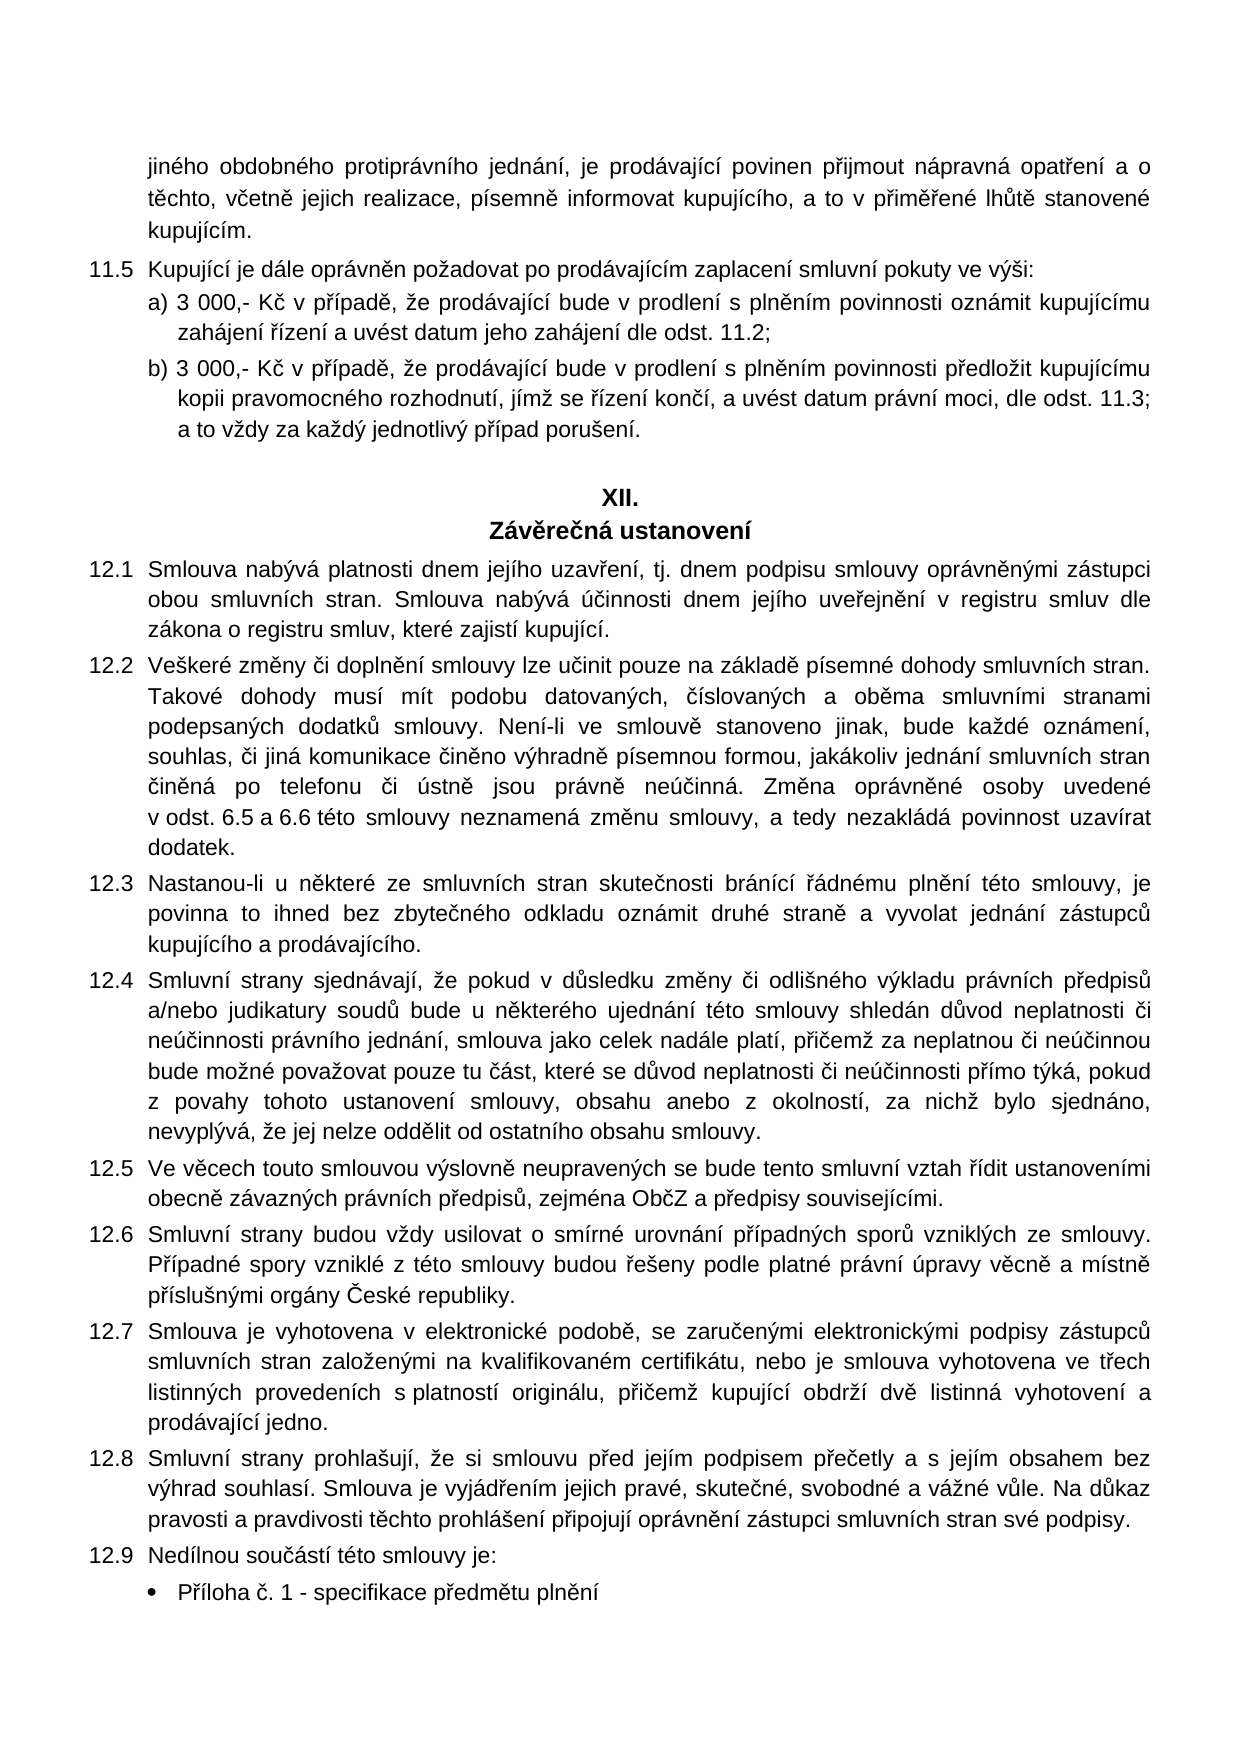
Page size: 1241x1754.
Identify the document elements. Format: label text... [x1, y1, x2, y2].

text b) 3 000,- Kč v případě, že prodávající bude v prodlení s plněním povinnosti předložit kupujícímu kopii pravomocného rozhodnutí, jímž se řízení končí, a uvést datum právní moci, dle odst. 11.3; a to vždy za každý jednotlivý případ porušení. [148, 355, 1152, 442]
text 12.5 Ve věcech touto smlouvou výslovně neupravených se bude tento smluvní vztah řídit ustanoveními obecně závazných právních předpisů, zejména ObčZ a předpisy souvisejícími. [89, 1154, 1152, 1211]
list Příloha č. 1 - specifikace předmětu plnění [148, 1578, 1152, 1605]
text 12.7 Smlouva je vyhotovena v elektronické podobě, se zaručenými elektronickými podpisy zástupců smluvních stran založenými na kvalifikovaném certifikátu, nebo je smlouva vyhotovena ve třech listinných provedeních s platností originálu, přičemž kupující obdrží dvě listinná vyhotovení a prodávající jedno. [89, 1318, 1152, 1435]
text 12.1 Smlouva nabývá platnosti dnem jejího uzavření, tj. dnem podpisu smlouvy oprávněnými zástupci obou smluvních stran. Smlouva nabývá účinnosti dnem jejího uveřejnění v registru smluv dle zákona o registru smluv, které zajistí kupující. [89, 556, 1152, 642]
text 12.9 Nedílnou součástí této smlouvy je: [89, 1542, 1152, 1568]
text 11.5 Kupující je dále oprávněn požadovat po prodávajícím zaplacení smluvní pokuty ve výši: [89, 250, 1152, 282]
text 12.3 Nastanou-li u některé ze smluvních stran skutečnosti bránící řádnému plnění této smlouvy, je povinna to ihned bez zbytečného odkladu oznámit druhé straně a vyvolat jednání zástupců kupujícího a prodávajícího. [89, 870, 1152, 957]
text 12.6 Smluvní strany budou vždy usilovat o smírné urovnání případných sporů vzniklých ze smlouvy. Případné spory vzniklé z této smlouvy budou řešeny podle platné právní úpravy věcně a místně příslušnými orgány České republiky. [89, 1221, 1152, 1308]
title XII. [89, 483, 1152, 512]
title Závěrečná ustanovení [89, 516, 1152, 545]
text 12.2 Veškeré změny či doplnění smlouvy lze učinit pouze na základě písemné dohody smluvních stran. Takové dohody musí mít podobu datovaných, číslovaných a oběma smluvními stranami podepsaných dodatků smlouvy. Není-li ve smlouvě stanoveno jinak, bude každé oznámení, souhlas, či jiná komunikace činěno výhradně písemnou formou, jakákoliv jednání smluvních stran činěná po telefonu či ústně jsou právně neúčinná. Změna oprávněné osoby uvedené v odst. 6.5 a 6.6 této smlouvy neznamená změnu smlouvy, a tedy nezakládá povinnost uzavírat dodatek. [89, 652, 1152, 860]
text 12.8 Smluvní strany prohlašují, že si smlouvu před jejím podpisem přečetly a s jejím obsahem bez výhrad souhlasí. Smlouva je vyjádřením jejich pravé, skutečné, svobodné a vážné vůle. Na důkaz pravosti a pravdivosti těchto prohlášení připojují oprávnění zástupci smluvních stran své podpisy. [89, 1445, 1152, 1532]
text a) 3 000,- Kč v případě, že prodávající bude v prodlení s plněním povinnosti oznámit kupujícímu zahájení řízení a uvést datum jeho zahájení dle odst. 11.2; [148, 288, 1152, 345]
text 12.4 Smluvní strany sjednávají, že pokud v důsledku změny či odlišného výkladu právních předpisů a/nebo judikatury soudů bude u některého ujednání této smlouvy shledán důvod neplatnosti či neúčinnosti právního jednání, smlouva jako celek nadále platí, přičemž za neplatnou či neúčinnou bude možné považovat pouze tu část, které se důvod neplatnosti či neúčinnosti přímo týká, pokud z povahy tohoto ustanovení smlouvy, obsahu anebo z okolností, za nichž bylo sjednáno, nevyplývá, že jej nelze oddělit od ostatního obsahu smlouvy. [89, 967, 1152, 1144]
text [89, 148, 1152, 244]
